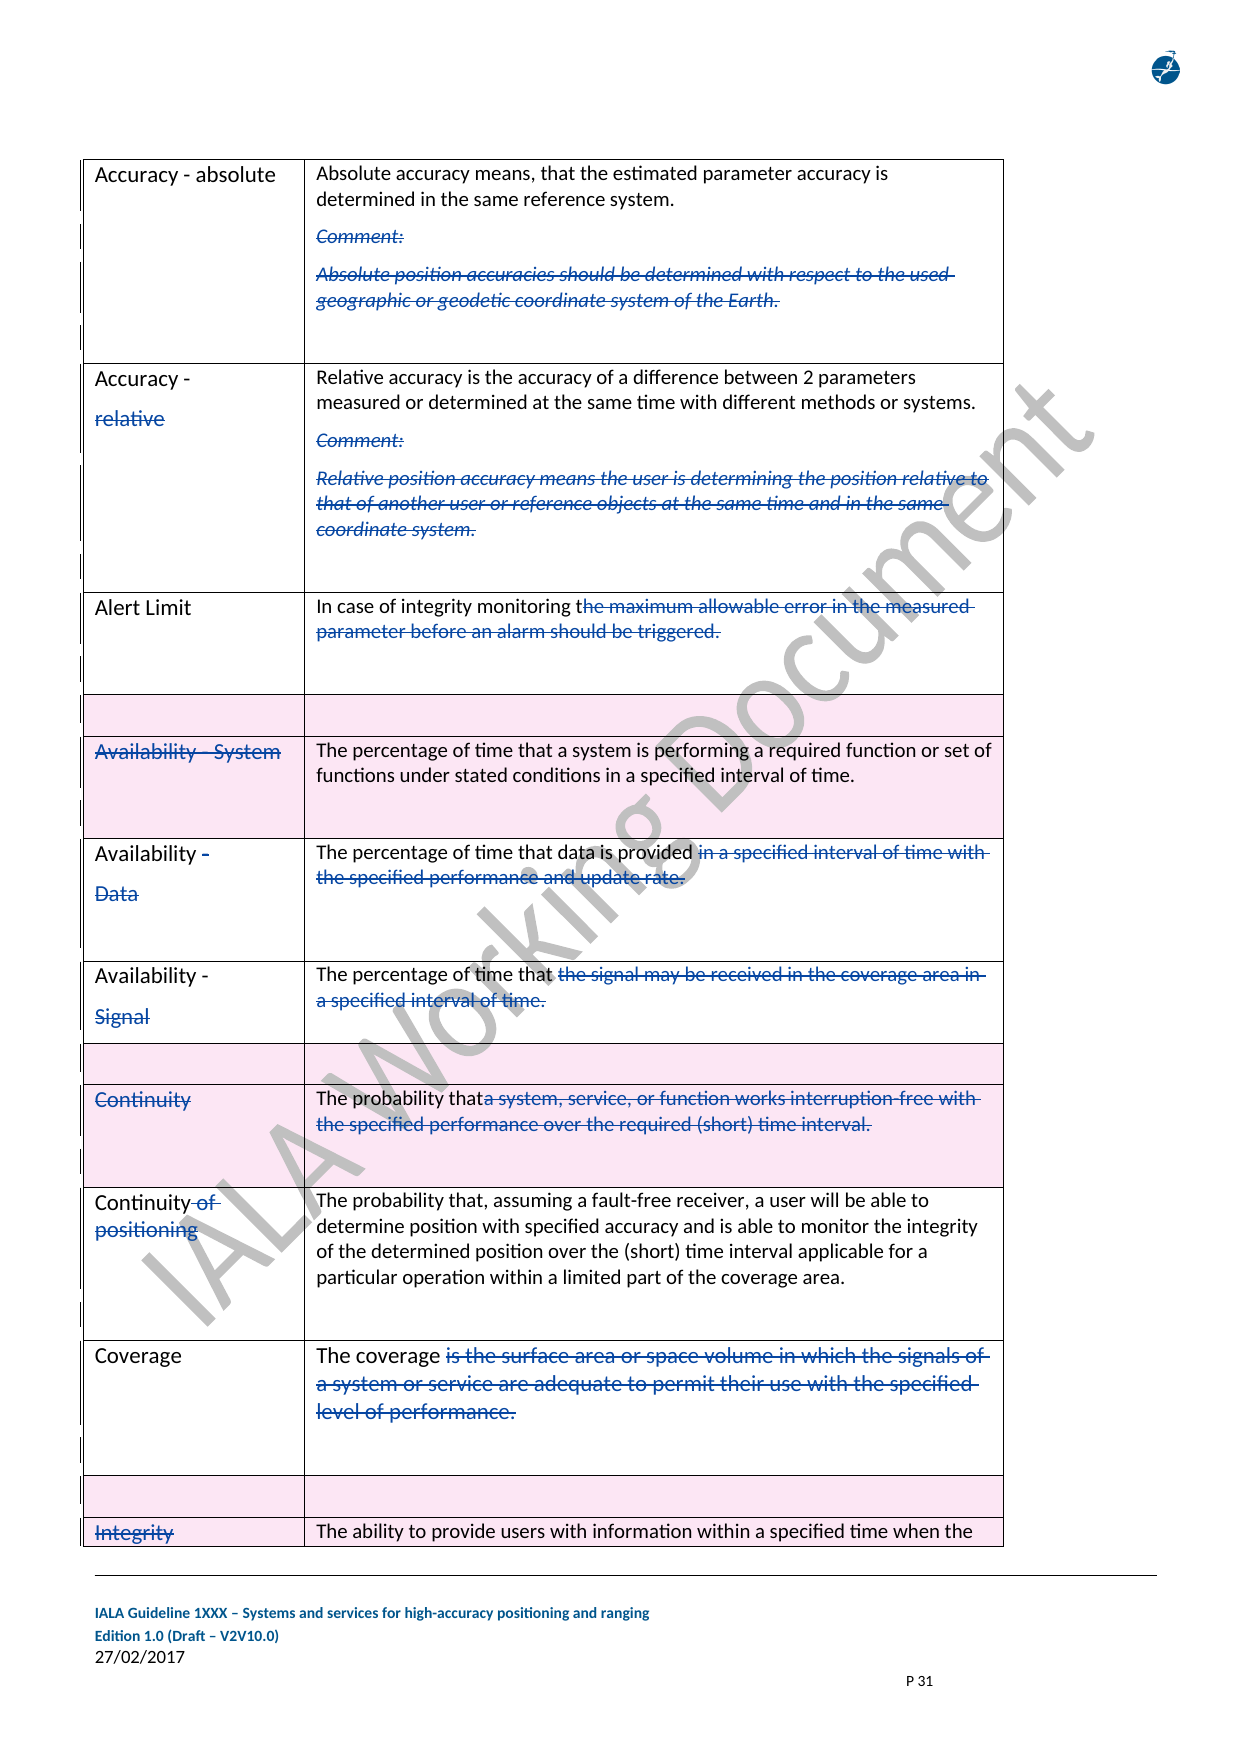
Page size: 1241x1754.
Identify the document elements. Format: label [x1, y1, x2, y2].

table_cell [305, 160, 1003, 363]
table_cell [305, 1341, 1003, 1475]
table_cell [305, 593, 1003, 694]
table_cell [305, 364, 1003, 592]
table_cell [84, 1341, 304, 1475]
table_cell [305, 1188, 1003, 1340]
table_cell [84, 1188, 304, 1340]
table_cell [84, 839, 304, 961]
table_cell [84, 962, 304, 1043]
picture [1120, 0, 1239, 119]
table_cell [84, 160, 304, 363]
table_cell [84, 593, 304, 694]
table_cell [84, 364, 304, 592]
table_cell [305, 839, 1003, 961]
table_cell [305, 962, 1003, 1043]
